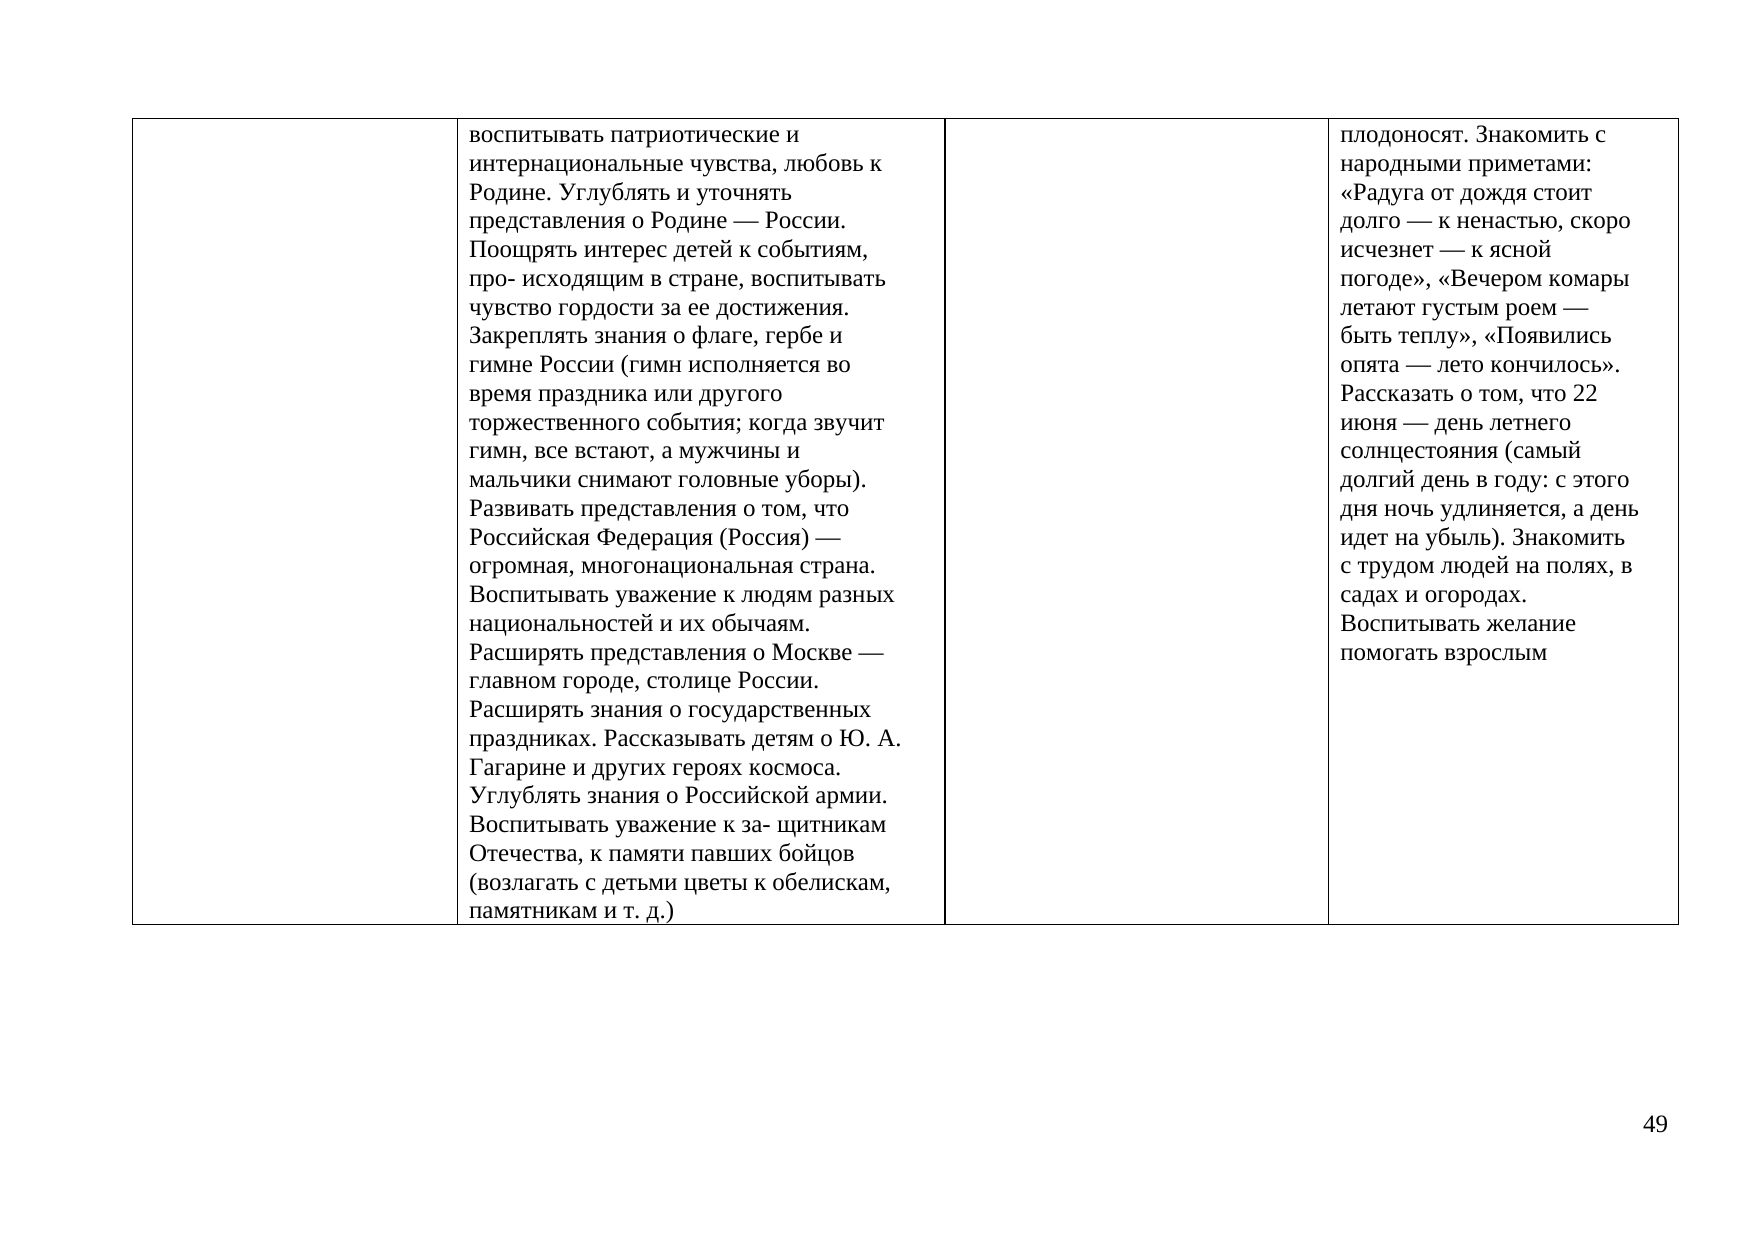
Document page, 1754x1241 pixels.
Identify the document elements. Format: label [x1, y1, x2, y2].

table_cell [1329, 119, 1678, 924]
table_cell [946, 119, 1328, 924]
table_cell [458, 119, 944, 924]
table_cell [133, 119, 457, 924]
